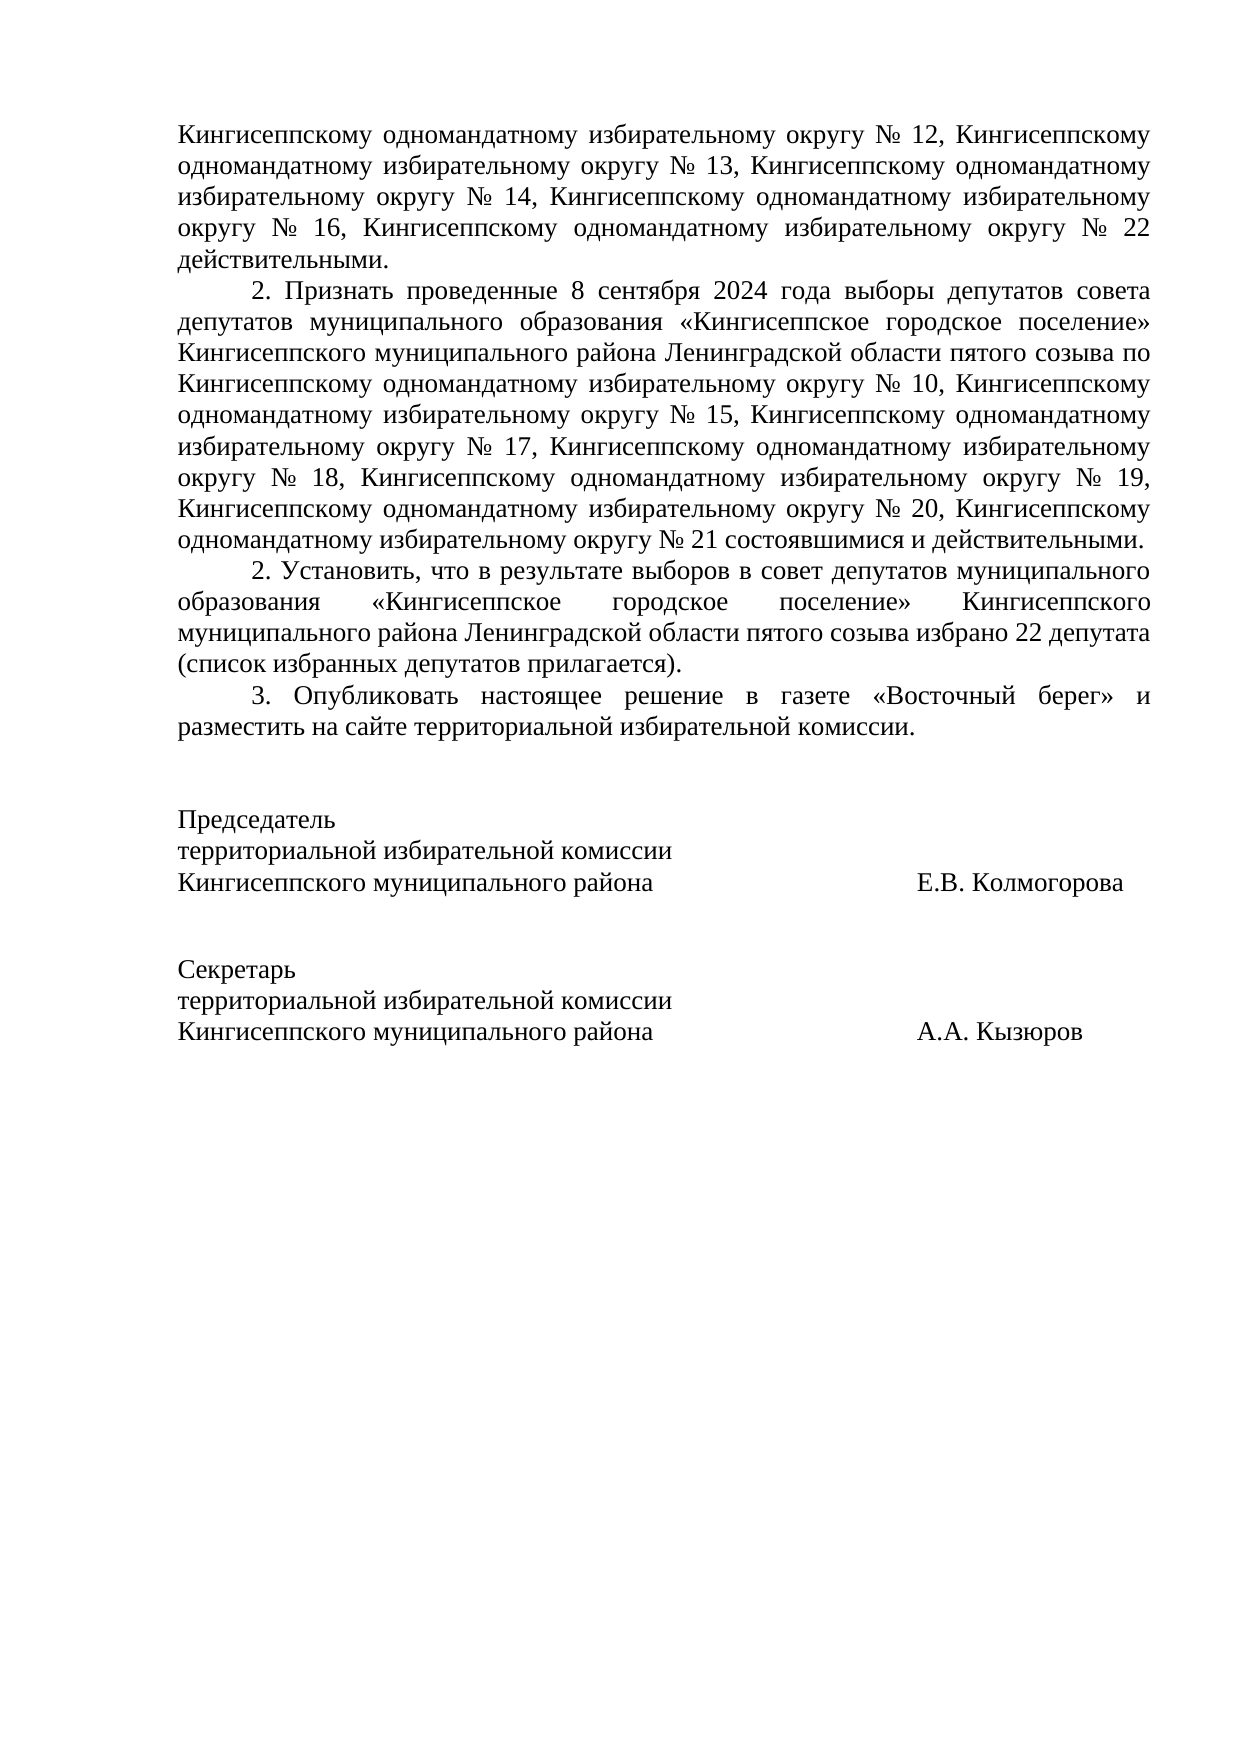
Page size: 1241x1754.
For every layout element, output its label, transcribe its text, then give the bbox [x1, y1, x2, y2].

text Кингисеппского муниципального района А.А. Кызюров [177, 1015, 1152, 1046]
text Кингисеппского муниципального района Е.В. Колмогорова [177, 866, 1152, 897]
text 2. Установить, что в результате выборов в совет депутатов муниципального образования «Кингисеппское городское поселение» Кингисеппского муниципального района Ленинградской области пятого созыва избрано 22 депутата (список избранных депутатов прилагается). [177, 554, 1152, 679]
text 3. Опубликовать настоящее решение в газете «Восточный берег» и разместить на сайте территориальной избирательной комиссии. [177, 679, 1152, 741]
text территориальной избирательной комиссии [177, 984, 1152, 1015]
text 2. Признать проведенные 8 сентября 2024 года выборы депутатов совета депутатов муниципального образования «Кингисеппское городское поселение» Кингисеппского муниципального района Ленинградской области пятого созыва по Кингисеппскому одномандатному избирательному округу № 10, Кингисеппскому одномандатному избирательному округу № 15, Кингисеппскому одномандатному избирательному округу № 17, Кингисеппскому одномандатному избирательному округу № 18, Кингисеппскому одномандатному избирательному округу № 19, Кингисеппскому одномандатному избирательному округу № 20, Кингисеппскому одномандатному избирательному округу № 21 состоявшимися и действительными. [177, 274, 1152, 554]
text Председатель [177, 803, 1152, 834]
text территориальной избирательной комиссии [177, 834, 1152, 866]
text Секретарь [177, 953, 1152, 984]
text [177, 118, 1152, 274]
